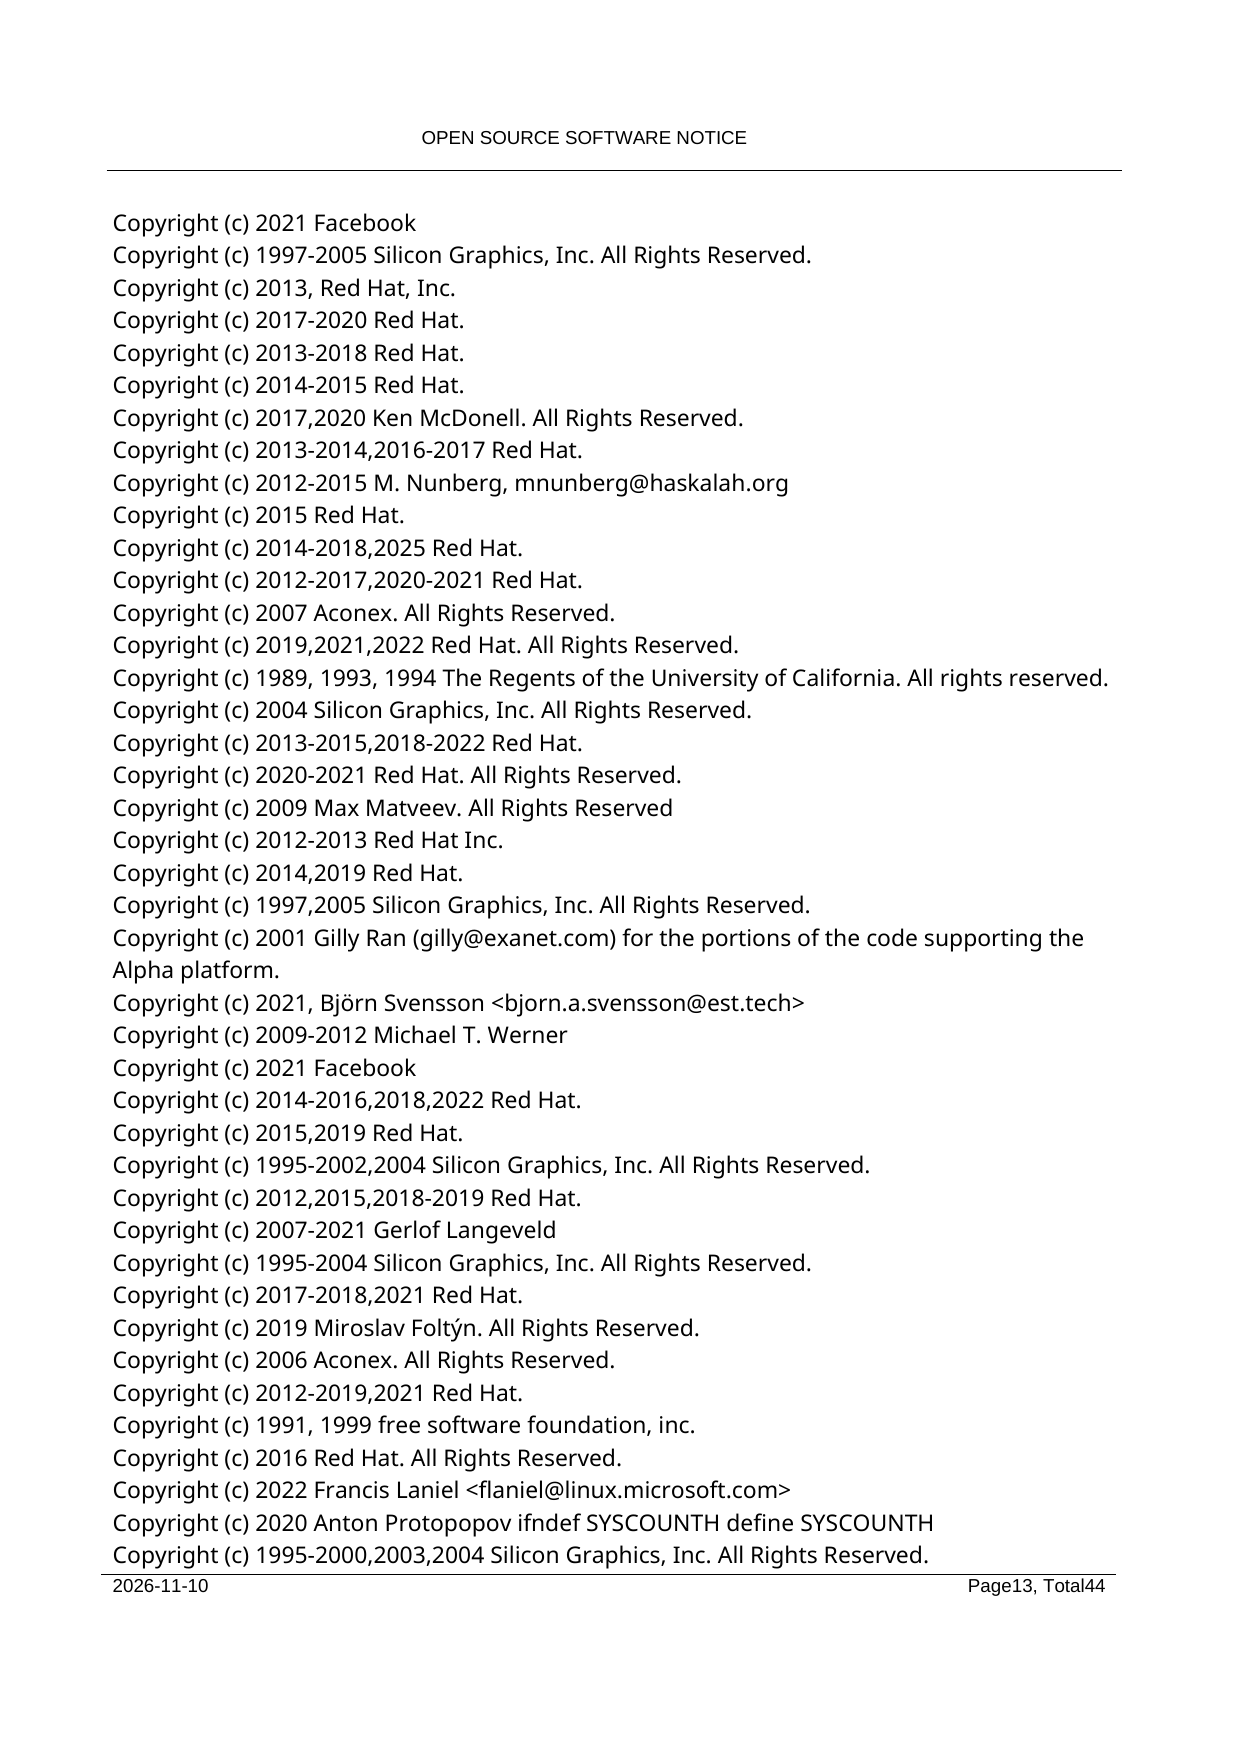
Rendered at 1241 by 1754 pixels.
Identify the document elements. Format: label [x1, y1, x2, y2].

text [112, 206, 1128, 1571]
